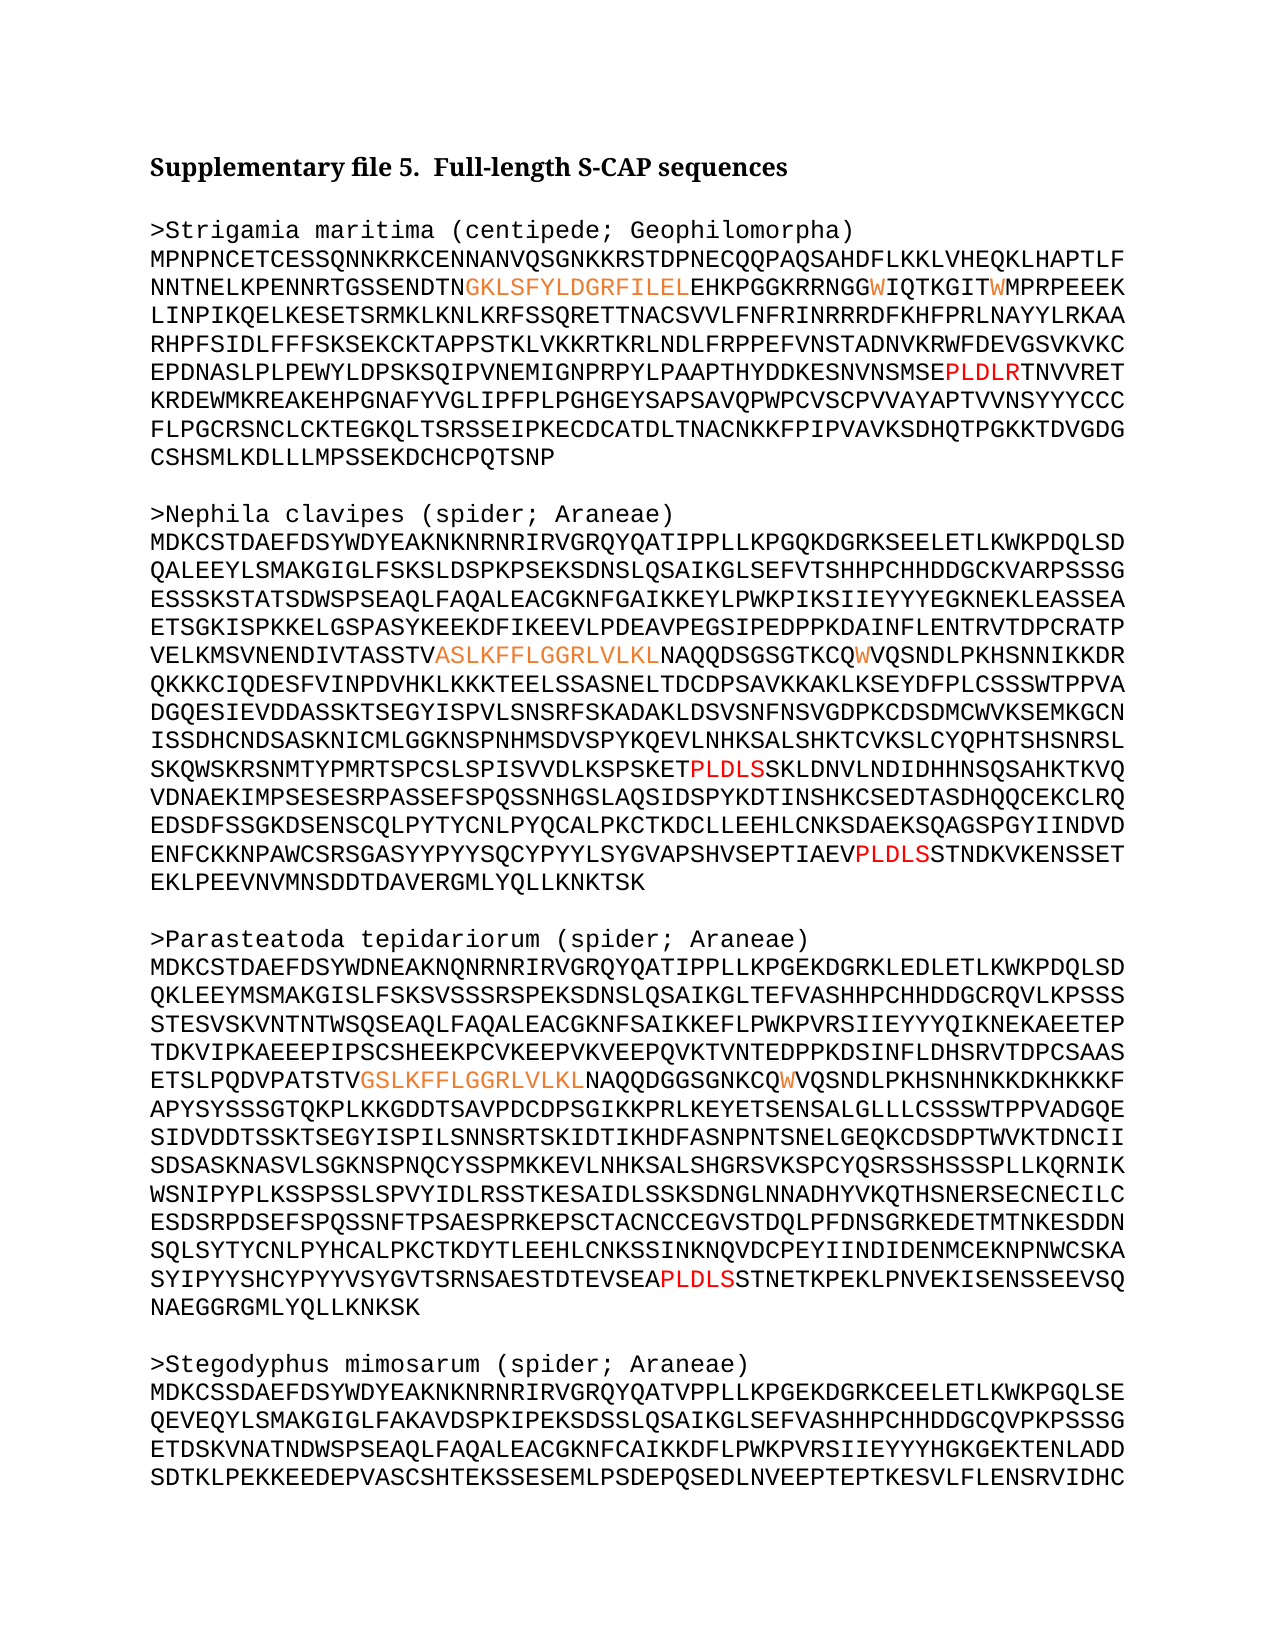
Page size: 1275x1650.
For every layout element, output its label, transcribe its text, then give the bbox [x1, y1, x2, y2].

text MDKCSTDAEFDSYWDNEAKNQNRNRIRVGRQYQATIPPLLKPGEKDGRKLEDLETLKWKPDQLSDQKLEEYMSMAKGISLFSKSVSSSRSPEKSDNSLQSAIKGLTEFVASHHPCHHDDGCRQVLKPSSSSTESVSKVNTNTWSQSEAQLFAQALEACGKNFSAIKKEFLPWKPVRSIIEYYYQIKNEKAEETEPTDKVIPKAEEEPIPSCSHEEKPCVKEEPVKVEEPQVKTVNTEDPPKDSINFLDHSRVTDPCSAASETSLPQDVPATSTVGSLKFFLGGRLVLKLNAQQDGGSGNKCQWVQSNDLPKHSNHNKKDKHKKKFAPYSYSSSGTQKPLKKGDDTSAVPDCDPSGIKKPRLKEYETSENSALGLLLCSSSWTPPVADGQESIDVDDTSSKTSEGYISPILSNNSRTSKIDTIKHDFASNPNTSNELGEQKCDSDPTWVKTDNCIISDSASKNASVLSGKNSPNQCYSSPMKKEVLNHKSALSHGRSVKSPCYQSRSSHSSSPLLKQRNIKWSNIPYPLKSSPSSLSPVYIDLRSSTKESAIDLSSKSDNGLNNADHYVKQTHSNERSECNECILCESDSRPDSEFSPQSSNFTPSAESPRKEPSCTACNCCEGVSTDQLPFDNSGRKEDETMTNKESDDNSQLSYTYCNLPYHCALPKCTKDYTLEEHLCNKSSINKNQVDCPEYIINDIDENMCEKNPNWCSKASYIPYYSHCYPYYVSYGVTSRNSAESTDTEVSEAPLDLSSTNETKPEKLPNVEKISENSSEEVSQNAEGGRGMLYQLLKNKSK [150, 955, 1125, 1323]
text MDKCSTDAEFDSYWDYEAKNKNRNRIRVGRQYQATIPPLLKPGQKDGRKSEELETLKWKPDQLSDQALEEYLSMAKGIGLFSKSLDSPKPSEKSDNSLQSAIKGLSEFVTSHHPCHHDDGCKVARPSSSGESSSKSTATSDWSPSEAQLFAQALEACGKNFGAIKKEYLPWKPIKSIIEYYYEGKNEKLEASSEAETSGKISPKKELGSPASYKEEKDFIKEEVLPDEAVPEGSIPEDPPKDAINFLENTRVTDPCRATPVELKMSVNENDIVTASSTVASLKFFLGGRLVLKLNAQQDSGSGTKCQWVQSNDLPKHSNNIKKDRQKKKCIQDESFVINPDVHKLKKKTEELSSASNELTDCDPSAVKKAKLKSEYDFPLCSSSWTPPVADGQESIEVDDASSKTSEGYISPVLSNSRFSKADAKLDSVSNFNSVGDPKCDSDMCWVKSEMKGCNISSDHCNDSASKNICMLGGKNSPNHMSDVSPYKQEVLNHKSALSHKTCVKSLCYQPHTSHSNRSLSKQWSKRSNMTYPMRTSPCSLSPISVVDLKSPSKETPLDLSSKLDNVLNDIDHHNSQSAHKTKVQVDNAEKIMPSESESRPASSEFSPQSSNHGSLAQSIDSPYKDTINSHKCSEDTASDHQQCEKCLRQEDSDFSSGKDSENSCQLPYTYCNLPYQCALPKCTKDCLLEEHLCNKSDAEKSQAGSPGYIINDVDENFCKKNPAWCSRSGASYYPYYSQCYPYYLSYGVAPSHVSEPTIAEVPLDLSSTNDKVKENSSETEKLPEEVNVMNSDDTDAVERGMLYQLLKNKTSK [150, 530, 1125, 898]
text MPNPNCETCESSQNNKRKCENNANVQSGNKKRSTDPNECQQPAQSAHDFLKKLVHEQKLHAPTLFNNTNELKPENNRTGSSENDTNGKLSFYLDGRFILELEHKPGGKRRNGGWIQTKGITWMPRPEEEKLINPIKQELKESETSRMKLKNLKRFSSQRETTNACSVVLFNFRINRRRDFKHFPRLNAYYLRKAARHPFSIDLFFFSKSEKCKTAPPSTKLVKKRTKRLNDLFRPPEFVNSTADNVKRWFDEVGSVKVKCEPDNASLPLPEWYLDPSKSQIPVNEMIGNPRPYLPAAPTHYDDKESNVNSMSEPLDLRTNVVRETKRDEWMKREAKEHPGNAFYVGLIPFPLPGHGEYSAPSAVQPWPCVSCPVVAYAPTVVNSYYYCCCFLPGCRSNCLCKTEGKQLTSRSSEIPKECDCATDLTNACNKKFPIPVAVKSDHQTPGKKTDVGDGCSHSMLKDLLLMPSSEKDCHCPQTSNP [150, 246, 1125, 473]
text >Strigamia maritima (centipede; Geophilomorpha) [150, 218, 1125, 246]
text >Stegodyphus mimosarum (spider; Araneae) [150, 1351, 1125, 1380]
text >Parasteatoda tepidariorum (spider; Araneae) [150, 926, 1125, 955]
text >Nephila clavipes (spider; Araneae) [150, 501, 1125, 530]
text Supplementary file 5. Full-length S-CAP sequences [150, 150, 1125, 184]
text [150, 1380, 1125, 1493]
